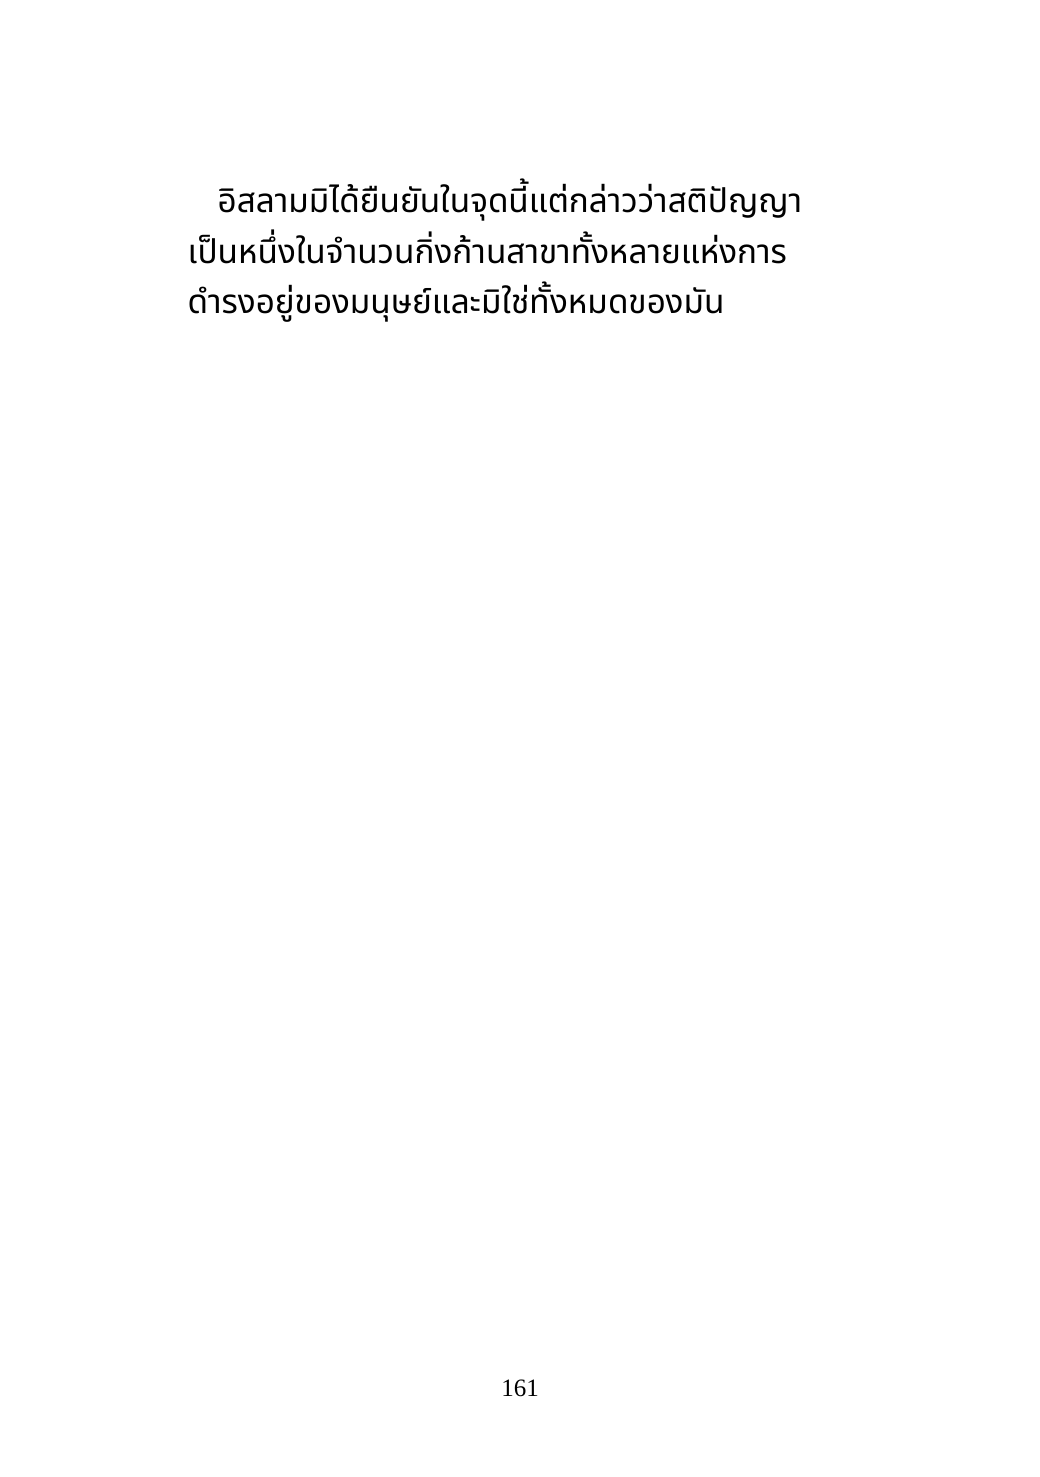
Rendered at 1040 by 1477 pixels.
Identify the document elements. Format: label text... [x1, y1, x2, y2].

text อิสลามมิได้ยืนยันในจุดนี้แต่กล่าวว่าสติปัญญาเป็นหนึ่งในจำนวนกิ่งก้านสาขาทั้งหลายแห่งการดำรงอยู่ของมนุษย์และมิใช่ทั้งหมดของมัน [187, 177, 852, 329]
